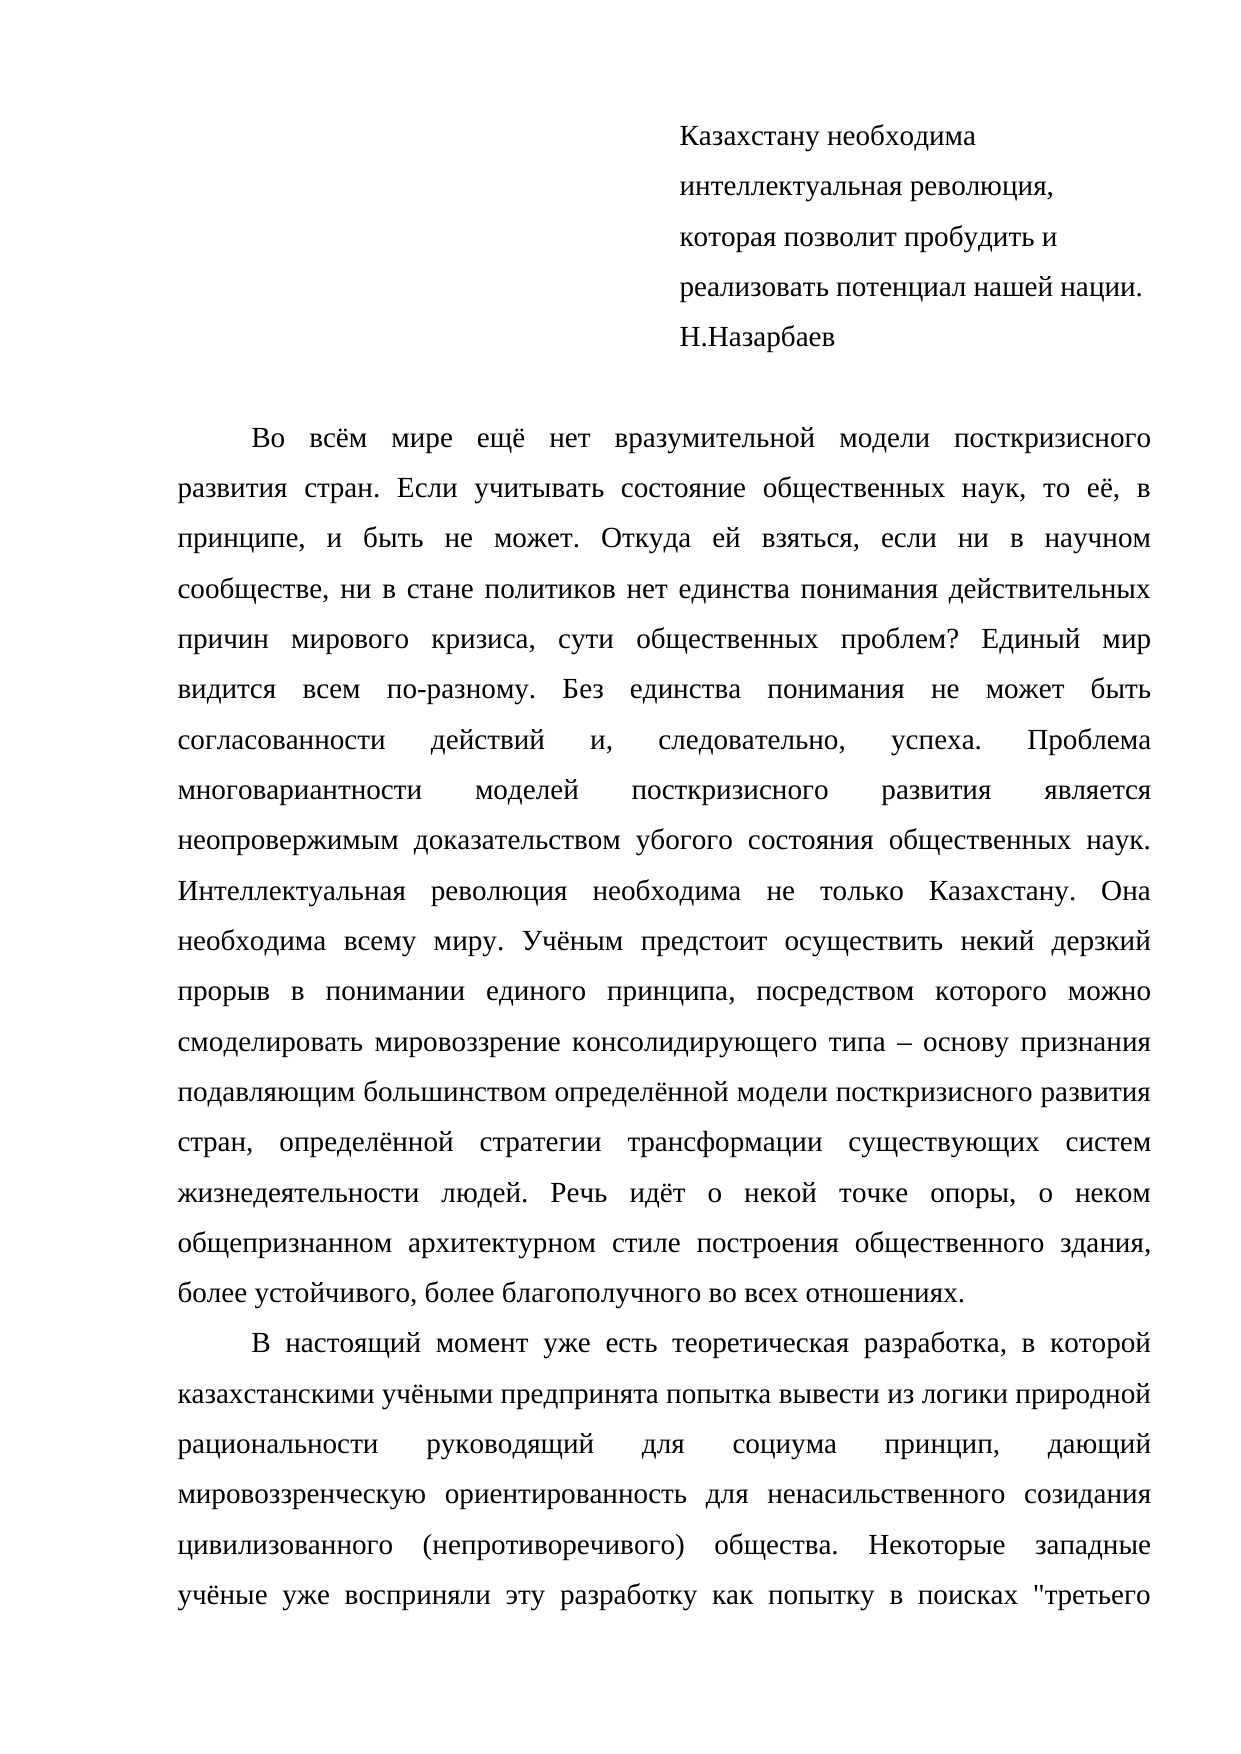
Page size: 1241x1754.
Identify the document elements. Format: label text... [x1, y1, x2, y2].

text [177, 1326, 1152, 1611]
text Во всём мире ещё нет вразумительной модели посткризисного развития стран. Если учитывать состояние общественных наук, то её, в принципе, и быть не может. Откуда ей взяться, если ни в научном сообществе, ни в стане политиков нет единства понимания действительных причин мирового кризиса, сути общественных проблем? Единый мир видится всем по-разному. Без единства понимания не может быть согласованности действий и, следовательно, успеха. Проблема многовариантности моделей посткризисного развития является неопровержимым доказательством убогого состояния общественных наук. Интеллектуальная революция необходима не только Казахстану. Она необходима всему миру. Учёным предстоит осуществить некий дерзкий прорыв в понимании единого принципа, посредством которого можно смоделировать мировоззрение консолидирующего типа – основу признания подавляющим большинством определённой модели посткризисного развития стран, определённой стратегии трансформации существующих систем жизнедеятельности людей. Речь идёт о некой точке опоры, о неком общепризнанном архитектурном стиле построения общественного здания, более устойчивого, более благополучного во всех отношениях. [177, 420, 1152, 1309]
text Н.Назарбаев [679, 319, 1152, 353]
text Казахстану необходима интеллектуальная революция, которая позволит пробудить и реализовать потенциал нашей нации. [679, 118, 1152, 303]
